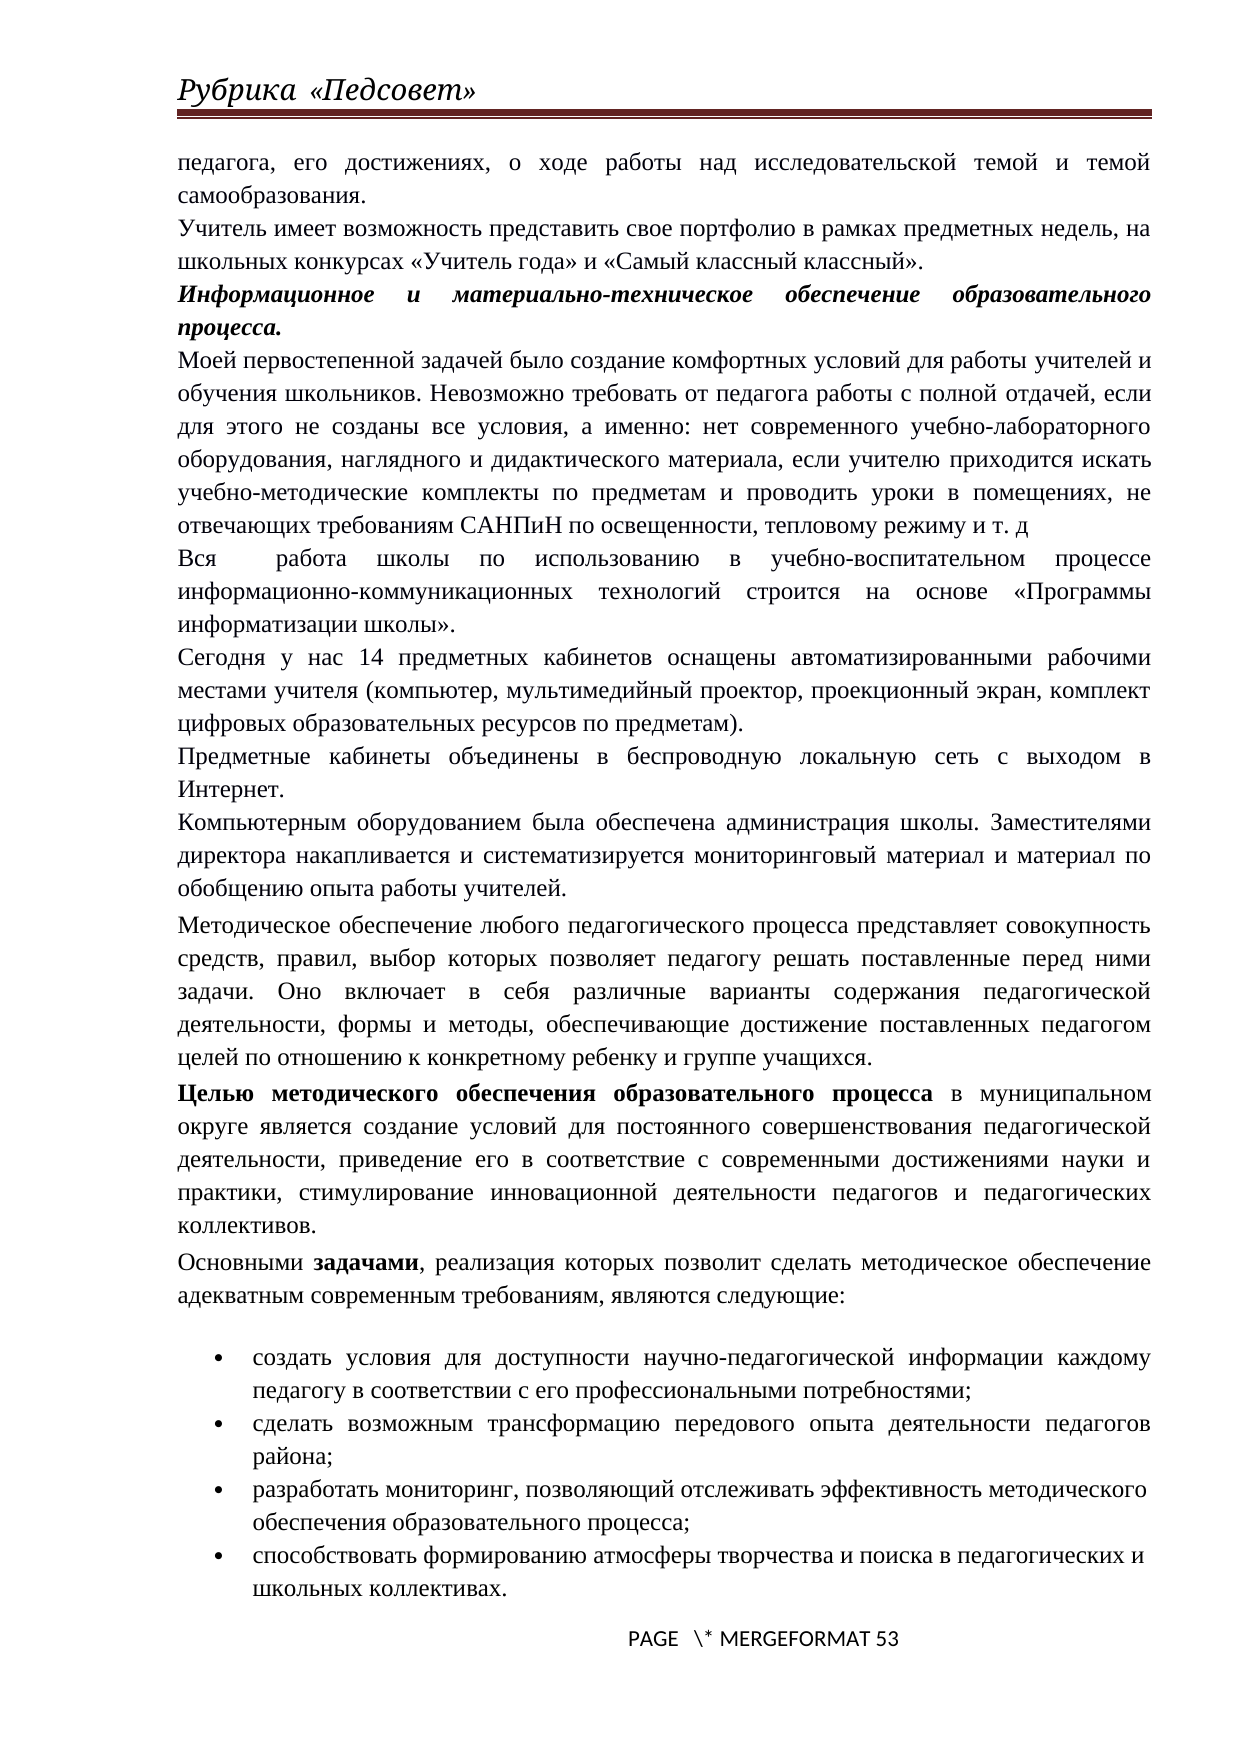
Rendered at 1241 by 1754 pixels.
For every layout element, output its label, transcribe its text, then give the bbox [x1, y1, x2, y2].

text Компьютерным оборудованием была обеспечена администрация школы. Заместителями директора накапливается и систематизируется мониторинговый материал и материал по обобщению опыта работы учителей. [177, 807, 1152, 902]
text Методическое обеспечение любого педагогического процесса представляет совокупность средств, правил, выбор которых позволяет педагогу решать поставленные перед ними задачи. Оно включает в себя различные варианты содержания педагогической деятельности, формы и методы, обеспечивающие достижение поставленных педагогом целей по отношению к конкретному ребенку и группе учащихся. [177, 910, 1152, 1071]
text Сегодня у нас 14 предметных кабинетов оснащены автоматизированными рабочими местами учителя (компьютер, мультимедийный проектор, проекционный экран, комплект цифровых образовательных ресурсов по предметам). [177, 642, 1152, 737]
text Предметные кабинеты объединены в беспроводную локальную сеть с выходом в Интернет. [177, 741, 1152, 803]
list разработать мониторинг, позволяющий отслеживать эффективность методического обеспечения образовательного процесса; [215, 1474, 1152, 1536]
text Основными задачами, реализация которых позволит сделать методическое обеспечение адекватным современным требованиям, являются следующие: [177, 1247, 1152, 1309]
list cоздать условия для доступности научно-педагогической информации каждому педагогу в соответствии с его профессиональными потребностями; [215, 1342, 1152, 1404]
text Вся работа школы по использованию в учебно-воспитательном процессе информационно-коммуникационных технологий строится на основе «Программы информатизации школы». [177, 543, 1152, 638]
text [177, 147, 1152, 208]
list способствовать формированию атмосферы творчества и поиска в педагогических и школьных коллективах. [215, 1540, 1152, 1602]
list cделать возможным трансформацию передового опыта деятельности педагогов района; [215, 1408, 1152, 1470]
text Учитель имеет возможность представить свое портфолио в рамках предметных недель, на школьных конкурсах «Учитель года» и «Самый классный классный». [177, 213, 1152, 274]
text Моей первостепенной задачей было создание комфортных условий для работы учителей и обучения школьников. Невозможно требовать от педагога работы с полной отдачей, если для этого не созданы все условия, а именно: нет современного учебно-лабораторного оборудования, наглядного и дидактического материала, если учителю приходится искать учебно-методические комплекты по предметам и проводить уроки в помещениях, не отвечающих требованиям САНПиН по освещенности, тепловому режиму и т. д [177, 345, 1152, 539]
text Информационное и материально-техническое обеспечение образовательного процесса. [177, 279, 1152, 341]
text Целью методического обеспечения образовательного процесса в муниципальном округе является создание условий для постоянного совершенствования педагогической деятельности, приведение его в соответствие с современными достижениями науки и практики, стимулирование инновационной деятельности педагогов и педагогических коллективов. [177, 1078, 1152, 1239]
